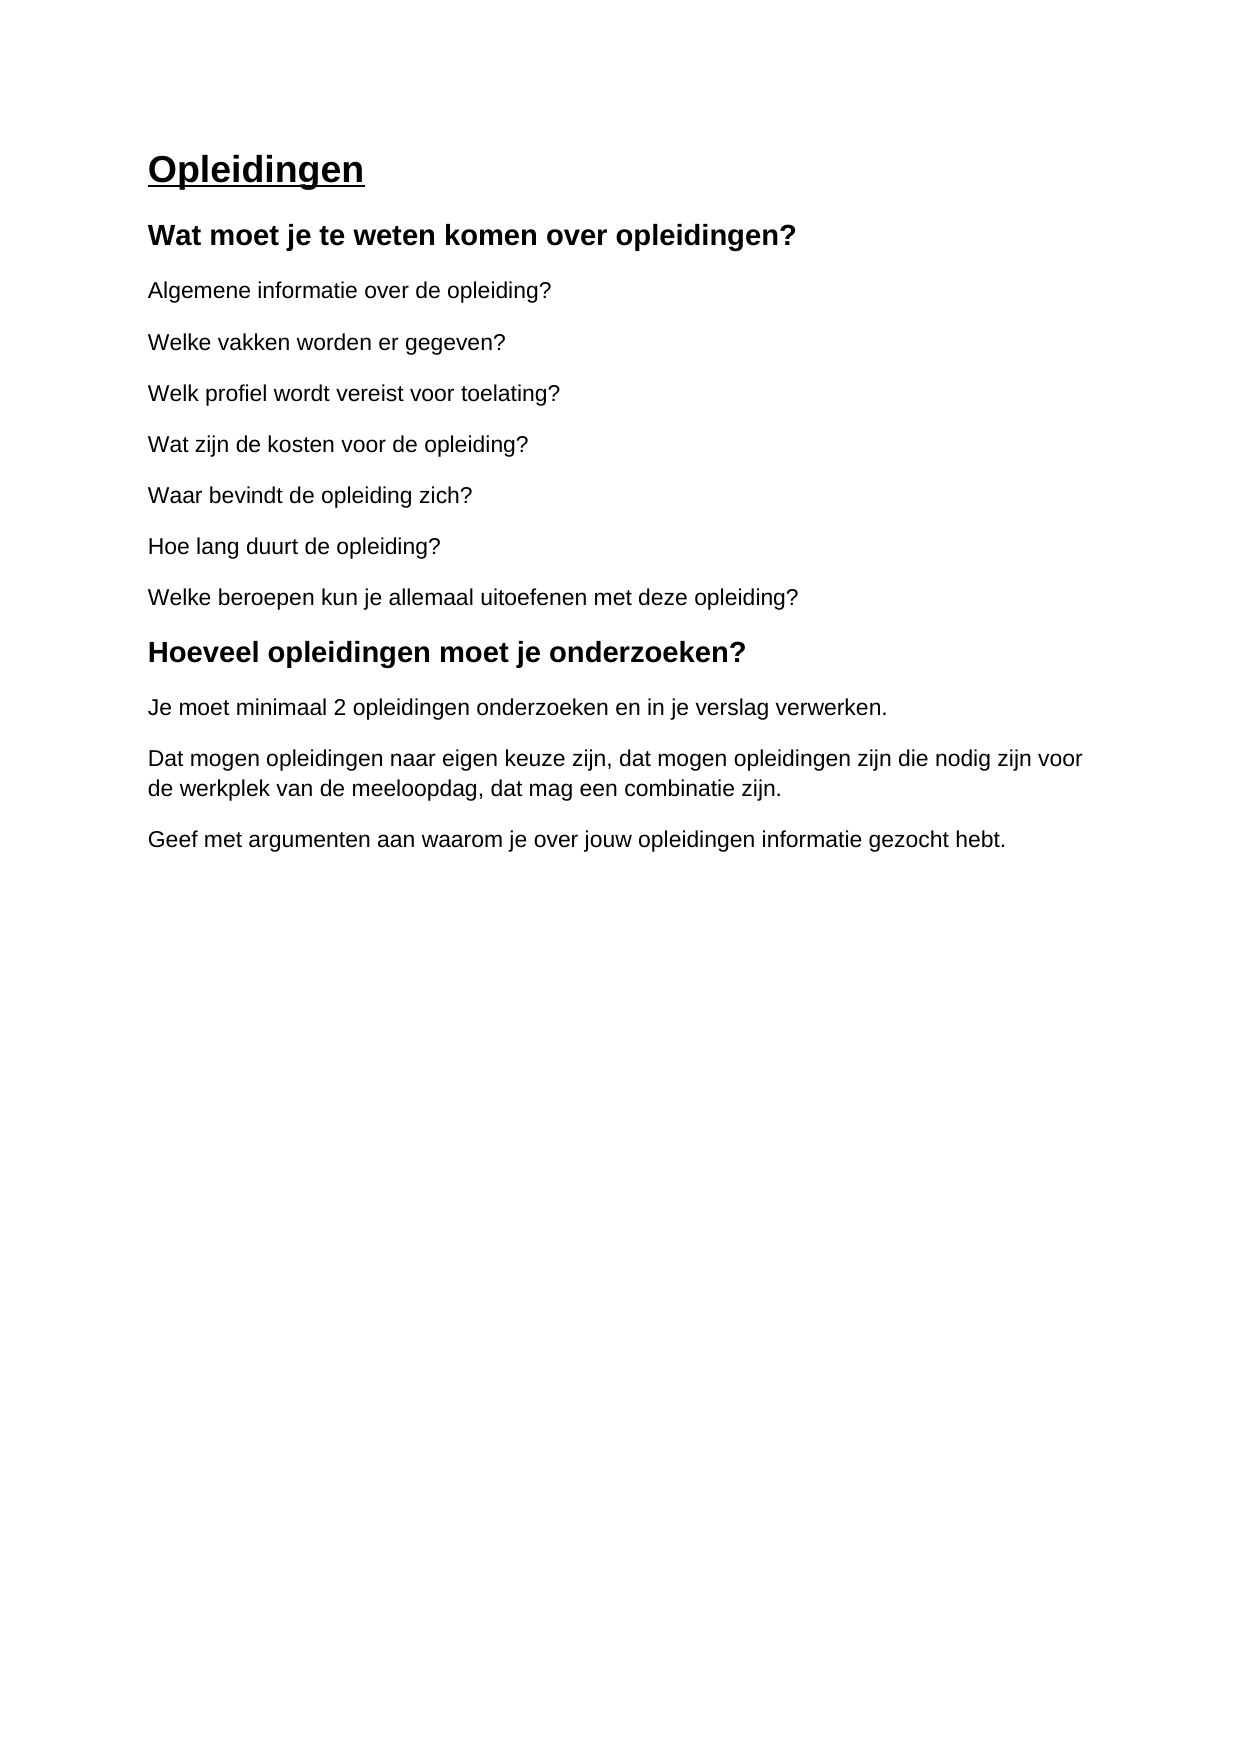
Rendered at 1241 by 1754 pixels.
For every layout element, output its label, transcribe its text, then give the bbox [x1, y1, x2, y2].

text Wat zijn de kosten voor de opleiding? [148, 431, 1093, 457]
text Welke vakken worden er gegeven? [148, 328, 1093, 355]
text Dat mogen opleidingen naar eigen keuze zijn, dat mogen opleidingen zijn die nodig zijn voor de werkplek van de meeloopdag, dat mag een combinatie zijn. [148, 745, 1093, 802]
text Je moet minimaal 2 opleidingen onderzoeken en in je verslag verwerken. [148, 694, 1093, 720]
text Hoeveel opleidingen moet je onderzoeken? [148, 635, 1093, 668]
text Welk profiel wordt vereist voor toelating? [148, 379, 1093, 406]
text Wat moet je te weten komen over opleidingen? [148, 218, 1093, 252]
text Algemene informatie over de opleiding? [148, 277, 1093, 304]
text Hoe lang duurt de opleiding? [148, 533, 1093, 559]
text Waar bevindt de opleiding zich? [148, 482, 1093, 508]
text Opleidingen [148, 148, 1093, 191]
text Geef met argumenten aan waarom je over jouw opleidingen informatie gezocht hebt. [148, 826, 1093, 853]
text Welke beroepen kun je allemaal uitoefenen met deze opleiding? [148, 584, 1093, 610]
